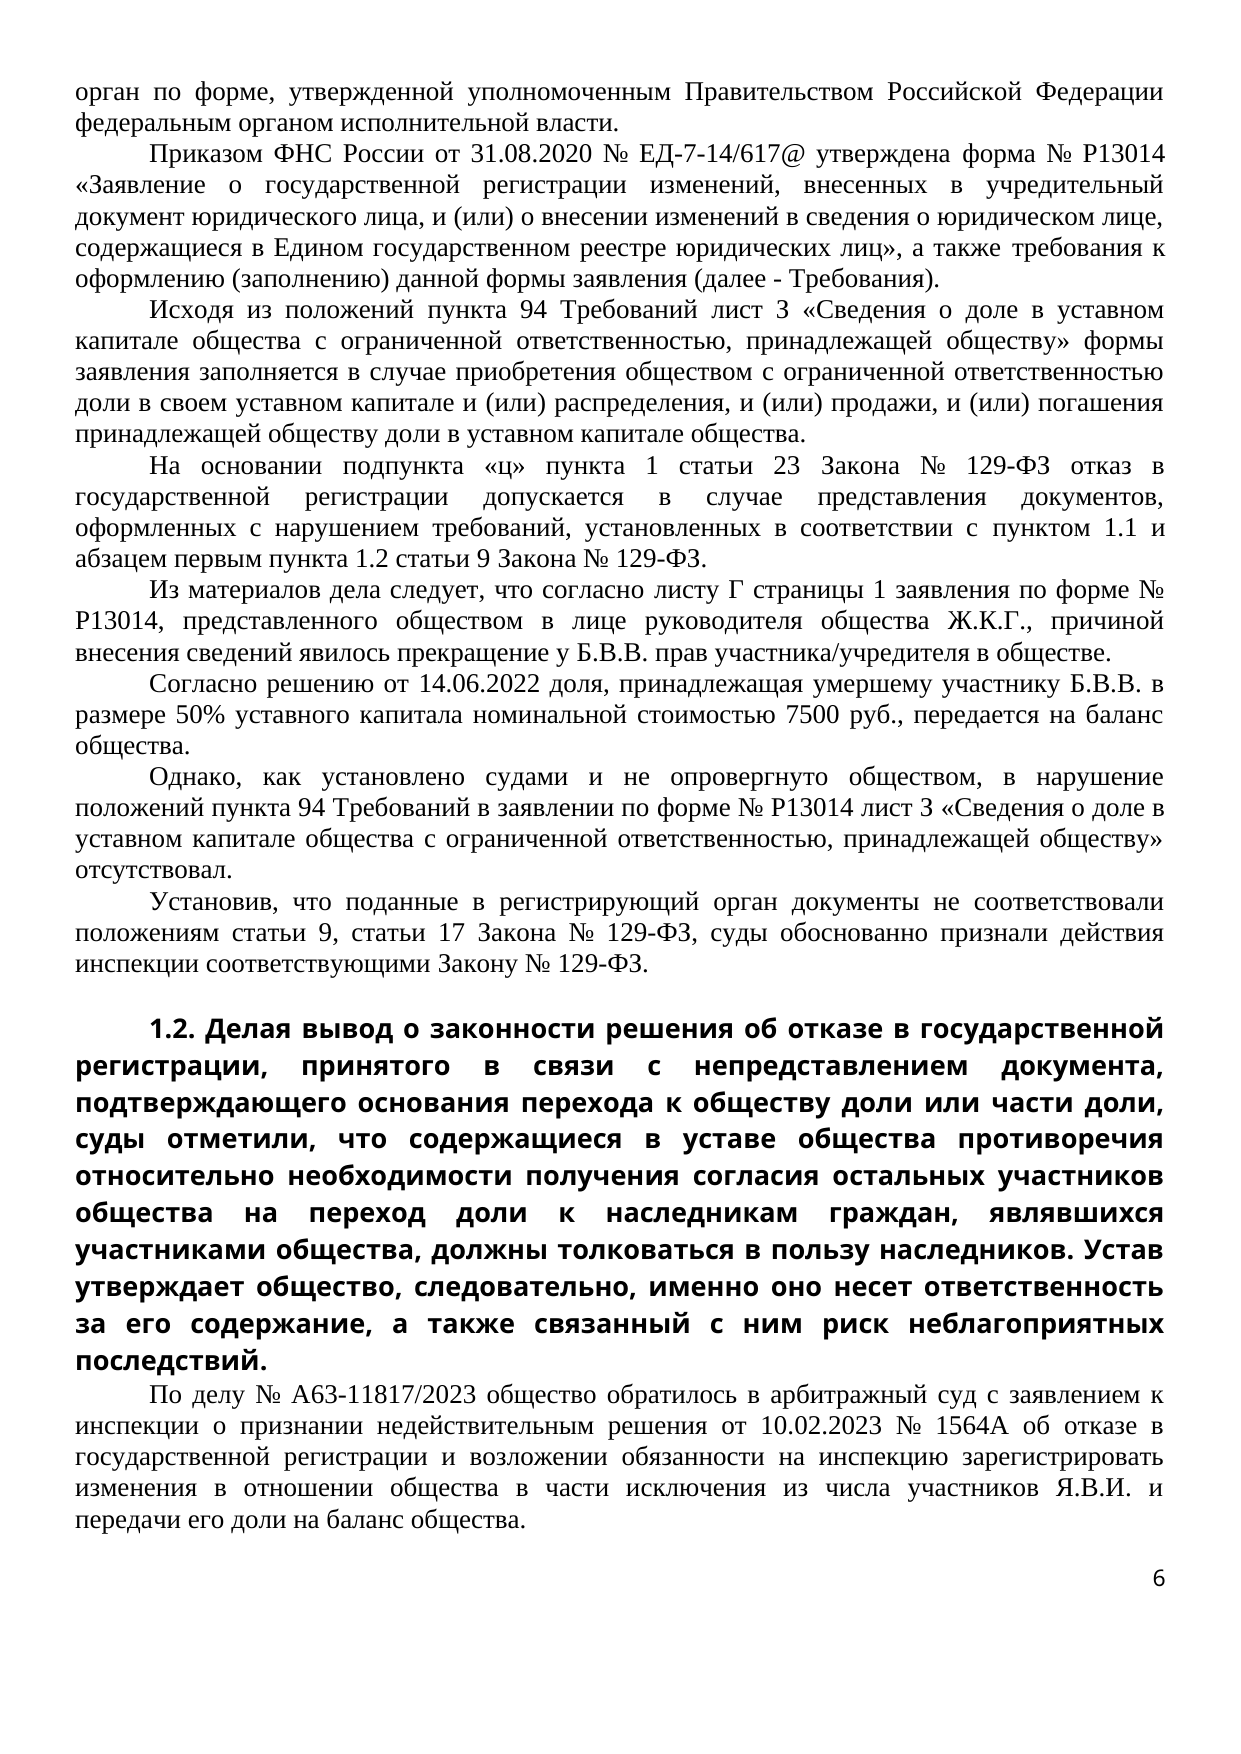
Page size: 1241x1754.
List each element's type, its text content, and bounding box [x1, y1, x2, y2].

text Приказом ФНС России от 31.08.2020 № ЕД-7-14/617@ утверждена форма № Р13014 «Заявление о государственной регистрации изменений, внесенных в учредительный документ юридического лица, и (или) о внесении изменений в сведения о юридическом лице, содержащиеся в Едином государственном реестре юридических лиц», а также требования к оформлению (заполнению) данной формы заявления (далее - Требования). [75, 137, 1165, 293]
text Однако, как установлено судами и не опровергнуто обществом, в нарушение положений пункта 94 Требований в заявлении по форме № Р13014 лист З «Сведения о доле в уставном капитале общества с ограниченной ответственностью, принадлежащей обществу» отсутствовал. [75, 760, 1165, 885]
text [75, 75, 1165, 137]
text 1.2. Делая вывод о законности решения об отказе в государственной регистрации, принятого в связи с непредставлением документа, подтверждающего основания перехода к обществу доли или части доли, суды отметили, что содержащиеся в уставе общества противоречия относительно необходимости получения согласия остальных участников общества на переход доли к наследникам граждан, являвшихся участниками общества, должны толковаться в пользу наследников. Устав утверждает общество, следовательно, именно оно несет ответственность за его содержание, а также связанный с ним риск неблагоприятных последствий. [75, 1009, 1165, 1378]
text Установив, что поданные в регистрирующий орган документы не соответствовали положениям статьи 9, статьи 17 Закона № 129-ФЗ, суды обоснованно признали действия инспекции соответствующими Закону № 129-ФЗ. [75, 885, 1165, 978]
text По делу № А63-11817/2023 общество обратилось в арбитражный суд с заявлением к инспекции о признании недействительным решения от 10.02.2023 № 1564А об отказе в государственной регистрации и возложении обязанности на инспекцию зарегистрировать изменения в отношении общества в части исключения из числа участников Я.В.И. и передачи его доли на баланс общества. [75, 1378, 1165, 1534]
text Исходя из положений пункта 94 Требований лист З «Сведения о доле в уставном капитале общества с ограниченной ответственностью, принадлежащей обществу» формы заявления заполняется в случае приобретения обществом с ограниченной ответственностью доли в своем уставном капитале и (или) распределения, и (или) продажи, и (или) погашения принадлежащей обществу доли в уставном капитале общества. [75, 293, 1165, 449]
text На основании подпункта «ц» пункта 1 статьи 23 Закона № 129-ФЗ отказ в государственной регистрации допускается в случае представления документов, оформленных с нарушением требований, установленных в соответствии с пунктом 1.1 и абзацем первым пункта 1.2 статьи 9 Закона № 129-ФЗ. [75, 449, 1165, 573]
text Согласно решению от 14.06.2022 доля, принадлежащая умершему участнику Б.В.В. в размере 50% уставного капитала номинальной стоимостью 7500 руб., передается на баланс общества. [75, 667, 1165, 760]
text Из материалов дела следует, что согласно листу Г страницы 1 заявления по форме № Р13014, представленного обществом в лице руководителя общества Ж.К.Г., причиной внесения сведений явилось прекращение у Б.В.В. прав участника/учредителя в обществе. [75, 573, 1165, 667]
